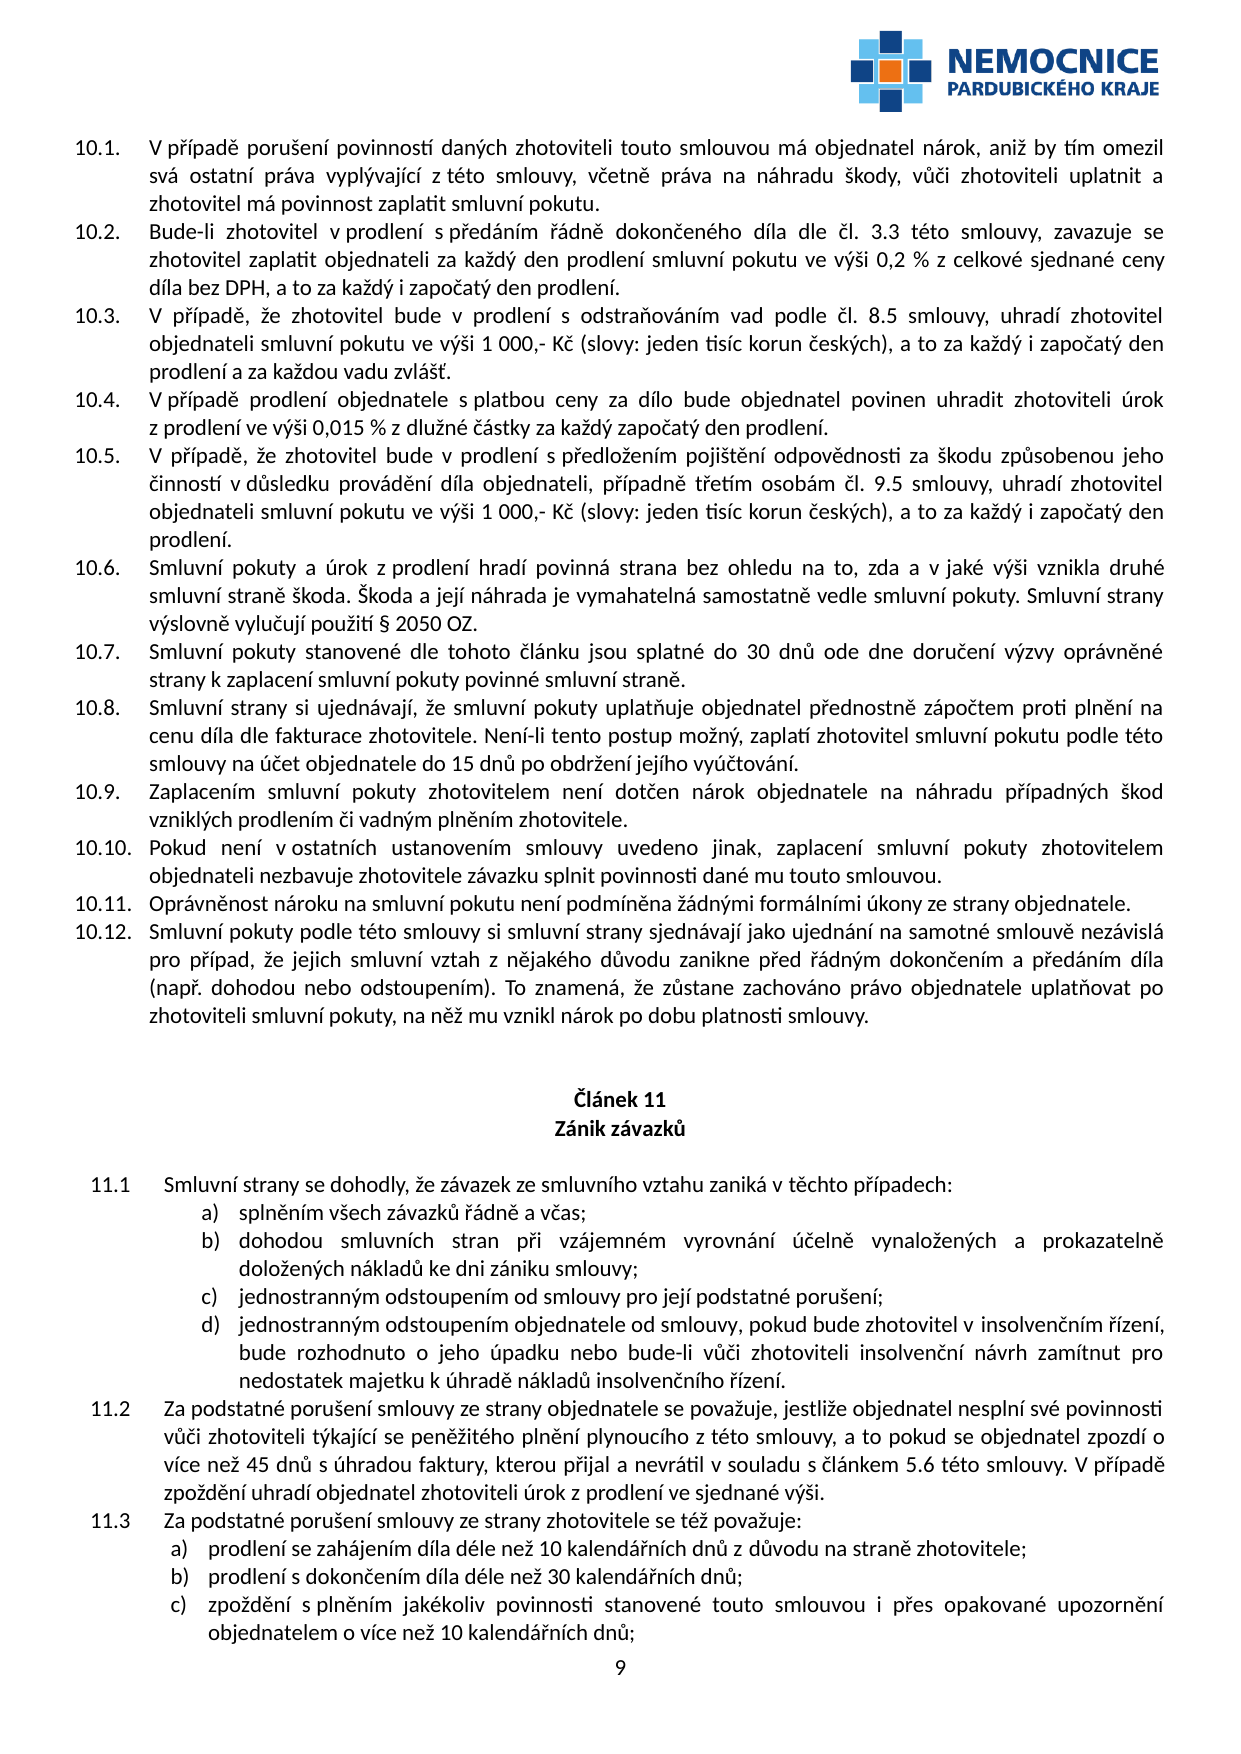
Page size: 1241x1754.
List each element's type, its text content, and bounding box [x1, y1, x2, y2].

subtitle Za podstatné porušení smlouvy ze strany objednatele se považuje, jestliže objednatel nesplní své povinnosti vůči zhotoviteli týkající se peněžitého plnění plynoucího z této smlouvy, a to pokud se objednatel zpozdí o více než 45 dnů s úhradou faktury, kterou přijal a nevrátil v souladu s článkem 5.6 této smlouvy. V případě zpoždění uhradí objednatel zhotoviteli úrok z prodlení ve sjednané výši. [90, 1394, 1165, 1506]
list zpoždění s plněním jakékoliv povinnosti stanovené touto smlouvou i přes opakované upozornění objednatelem o více než 10 kalendářních dnů; [170, 1590, 1165, 1646]
list jednostranným odstoupením objednatele od smlouvy, pokud bude zhotovitel v insolvenčním řízení, bude rozhodnuto o jeho úpadku nebo bude-li vůči zhotoviteli insolvenční návrh zamítnut pro nedostatek majetku k úhradě nákladů insolvenčního řízení. [201, 1310, 1165, 1394]
subtitle Oprávněnost nároku na smluvní pokutu není podmíněna žádnými formálními úkony ze strany objednatele. [74, 889, 1165, 917]
subtitle V případě, že zhotovitel bude v prodlení s předložením pojištění odpovědnosti za škodu způsobenou jeho činností v důsledku provádění díla objednateli, případně třetím osobám čl. 9.5 smlouvy, uhradí zhotovitel objednateli smluvní pokutu ve výši 1 000,- Kč (slovy: jeden tisíc korun českých), a to za každý i započatý den prodlení. [74, 441, 1165, 553]
list dohodou smluvních stran při vzájemném vyrovnání účelně vynaložených a prokazatelně doložených nákladů ke dni zániku smlouvy; [201, 1226, 1165, 1282]
subtitle Smluvní strany se dohodly, že závazek ze smluvního vztahu zaniká v těchto případech: [90, 1170, 1165, 1198]
subtitle V případě prodlení objednatele s platbou ceny za dílo bude objednatel povinen uhradit zhotoviteli úrok z prodlení ve výši 0,015 % z dlužné částky za každý započatý den prodlení. [74, 385, 1165, 441]
list prodlení s dokončením díla déle než 30 kalendářních dnů; [170, 1562, 1165, 1590]
subtitle V případě, že zhotovitel bude v prodlení s odstraňováním vad podle čl. 8.5 smlouvy, uhradí zhotovitel objednateli smluvní pokutu ve výši 1 000,- Kč (slovy: jeden tisíc korun českých), a to za každý i započatý den prodlení a za každou vadu zvlášť. [74, 301, 1165, 385]
list prodlení se zahájením díla déle než 10 kalendářních dnů z důvodu na straně zhotovitele; [170, 1534, 1165, 1562]
subtitle Pokud není v ostatních ustanovením smlouvy uvedeno jinak, zaplacení smluvní pokuty zhotovitelem objednateli nezbavuje zhotovitele závazku splnit povinnosti dané mu touto smlouvou. [74, 833, 1165, 889]
subtitle Smluvní strany si ujednávají, že smluvní pokuty uplatňuje objednatel přednostně zápočtem proti plnění na cenu díla dle fakturace zhotovitele. Není-li tento postup možný, zaplatí zhotovitel smluvní pokutu podle této smlouvy na účet objednatele do 15 dnů po obdržení jejího vyúčtování. [74, 693, 1165, 777]
subtitle Za podstatné porušení smlouvy ze strany zhotovitele se též považuje: [90, 1506, 1165, 1534]
text Zánik závazků [75, 1114, 1165, 1142]
subtitle V případě porušení povinností daných zhotoviteli touto smlouvou má objednatel nárok, aniž by tím omezil svá ostatní práva vyplývající z této smlouvy, včetně práva na náhradu škody, vůči zhotoviteli uplatnit a zhotovitel má povinnost zaplatit smluvní pokutu. [74, 133, 1165, 217]
subtitle Zaplacením smluvní pokuty zhotovitelem není dotčen nárok objednatele na náhradu případných škod vzniklých prodlením či vadným plněním zhotovitele. [74, 777, 1165, 833]
list splněním všech závazků řádně a včas; [201, 1198, 1165, 1226]
subtitle Smluvní pokuty stanovené dle tohoto článku jsou splatné do 30 dnů ode dne doručení výzvy oprávněné strany k zaplacení smluvní pokuty povinné smluvní straně. [74, 637, 1165, 693]
list jednostranným odstoupením od smlouvy pro její podstatné porušení; [201, 1282, 1165, 1310]
text Článek 11 [75, 1086, 1165, 1114]
subtitle Smluvní pokuty a úrok z prodlení hradí povinná strana bez ohledu na to, zda a v jaké výši vznikla druhé smluvní straně škoda. Škoda a její náhrada je vymahatelná samostatně vedle smluvní pokuty. Smluvní strany výslovně vylučují použití § 2050 OZ. [74, 553, 1165, 637]
subtitle Smluvní pokuty podle této smlouvy si smluvní strany sjednávají jako ujednání na samotné smlouvě nezávislá pro případ, že jejich smluvní vztah z nějakého důvodu zanikne před řádným dokončením a předáním díla (např. dohodou nebo odstoupením). To znamená, že zůstane zachováno právo objednatele uplatňovat po zhotoviteli smluvní pokuty, na něž mu vznikl nárok po dobu platnosti smlouvy. [74, 917, 1165, 1029]
subtitle Bude-li zhotovitel v prodlení s předáním řádně dokončeného díla dle čl. 3.3 této smlouvy, zavazuje se zhotovitel zaplatit objednateli za každý den prodlení smluvní pokutu ve výši 0,2 % z celkové sjednané ceny díla bez DPH, a to za každý i započatý den prodlení. [74, 217, 1165, 301]
picture [849, 29, 1159, 113]
